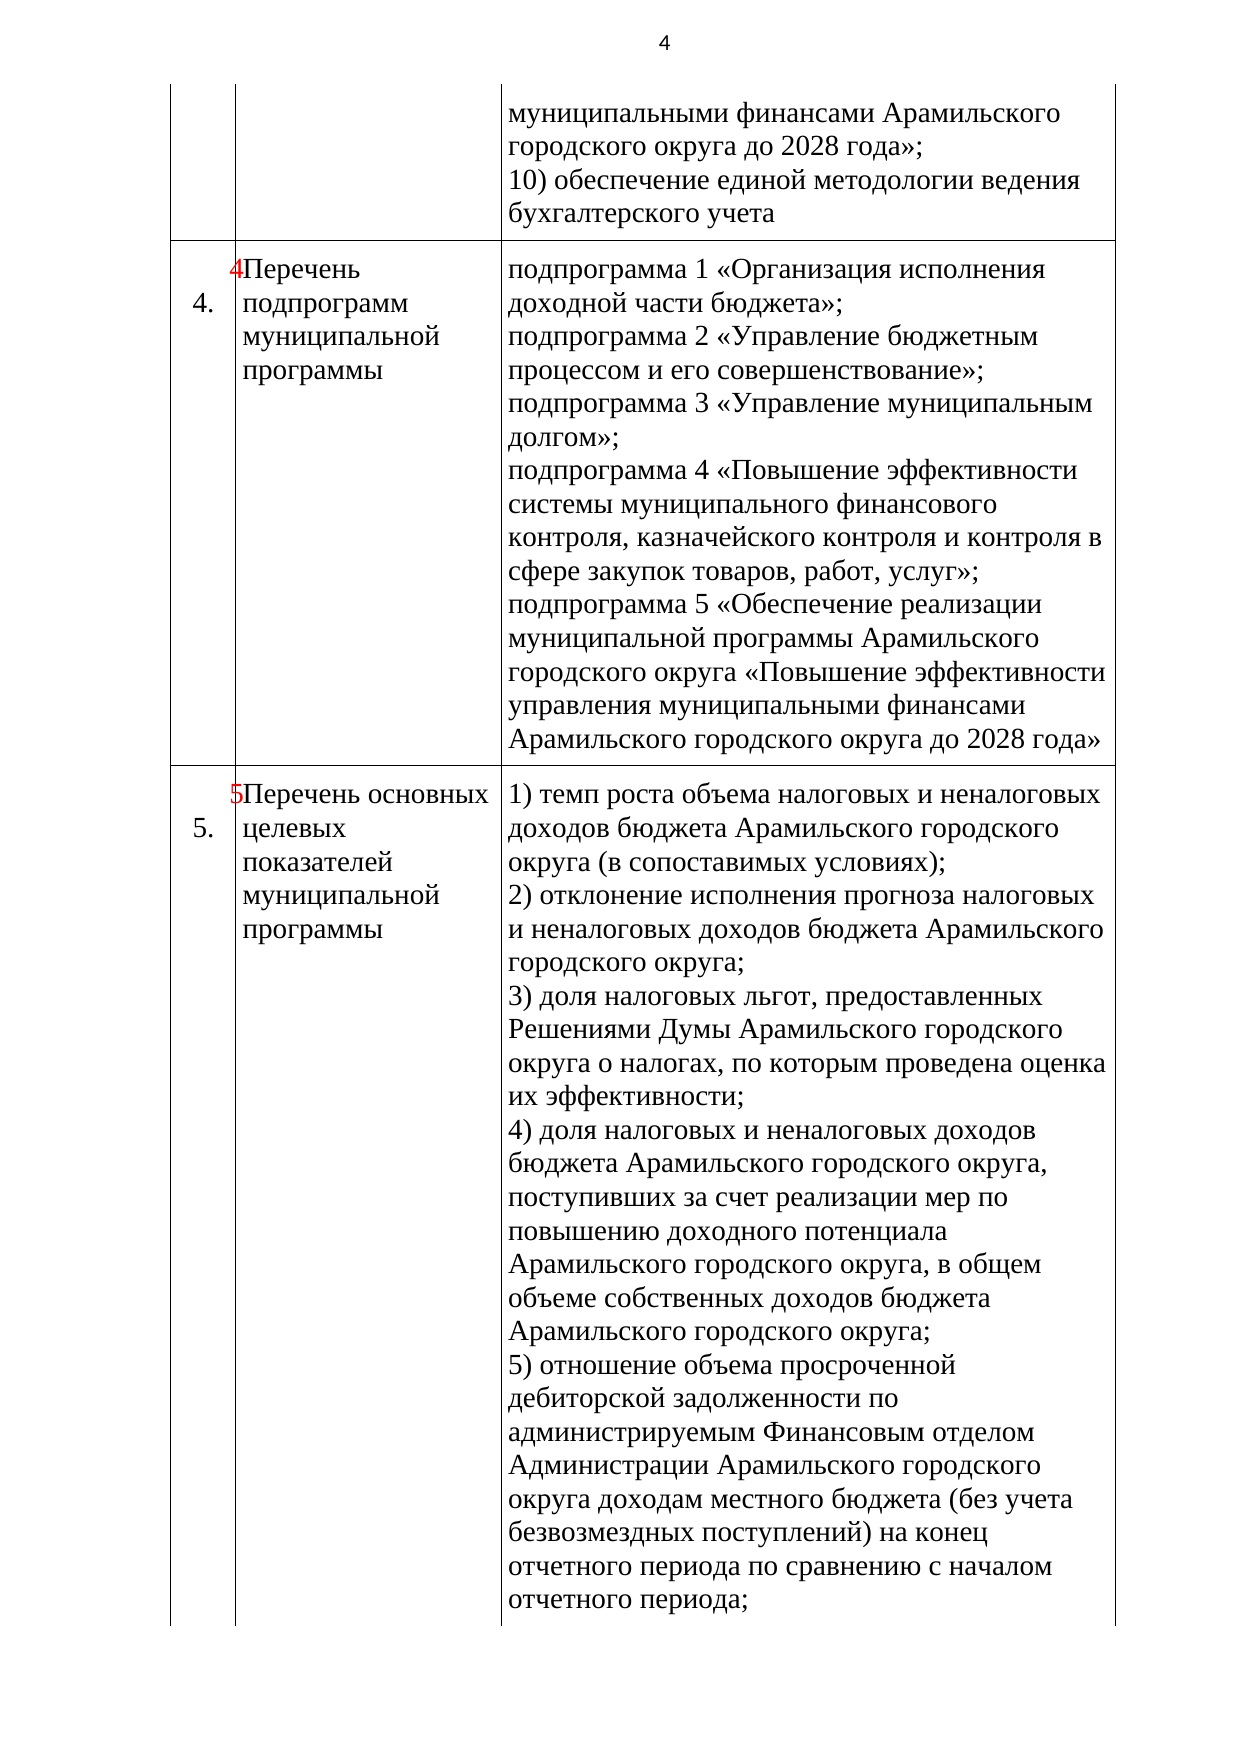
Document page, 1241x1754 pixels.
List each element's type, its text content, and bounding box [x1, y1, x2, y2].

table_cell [502, 84, 1115, 239]
table_cell подпрограмма 1 «Организация исполнения доходной части бюджета»; подпрограмма 2 «Управление бюджетным процессом и его совершенствование»; подпрограмма 3 «Управление муниципальным долгом»; подпрограмма 4 «Повышение эффективности системы муниципального финансового контроля, казначейского контроля и контроля в сфере закупок товаров, работ, услуг»; подпрограмма 5 «Обеспечение реализации муниципальной программы Арамильского городского округа «Повышение эффективности управления муниципальными финансами Арамильского городского округа до 2028 года» [502, 241, 1115, 765]
table_cell 44. [171, 241, 235, 765]
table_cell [236, 766, 501, 1626]
table_cell [236, 84, 501, 239]
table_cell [502, 766, 1115, 1626]
table_cell Перечень подпрограмм муниципальной программы [236, 241, 501, 765]
table_cell 55. [171, 766, 235, 1626]
table_cell [171, 84, 235, 239]
